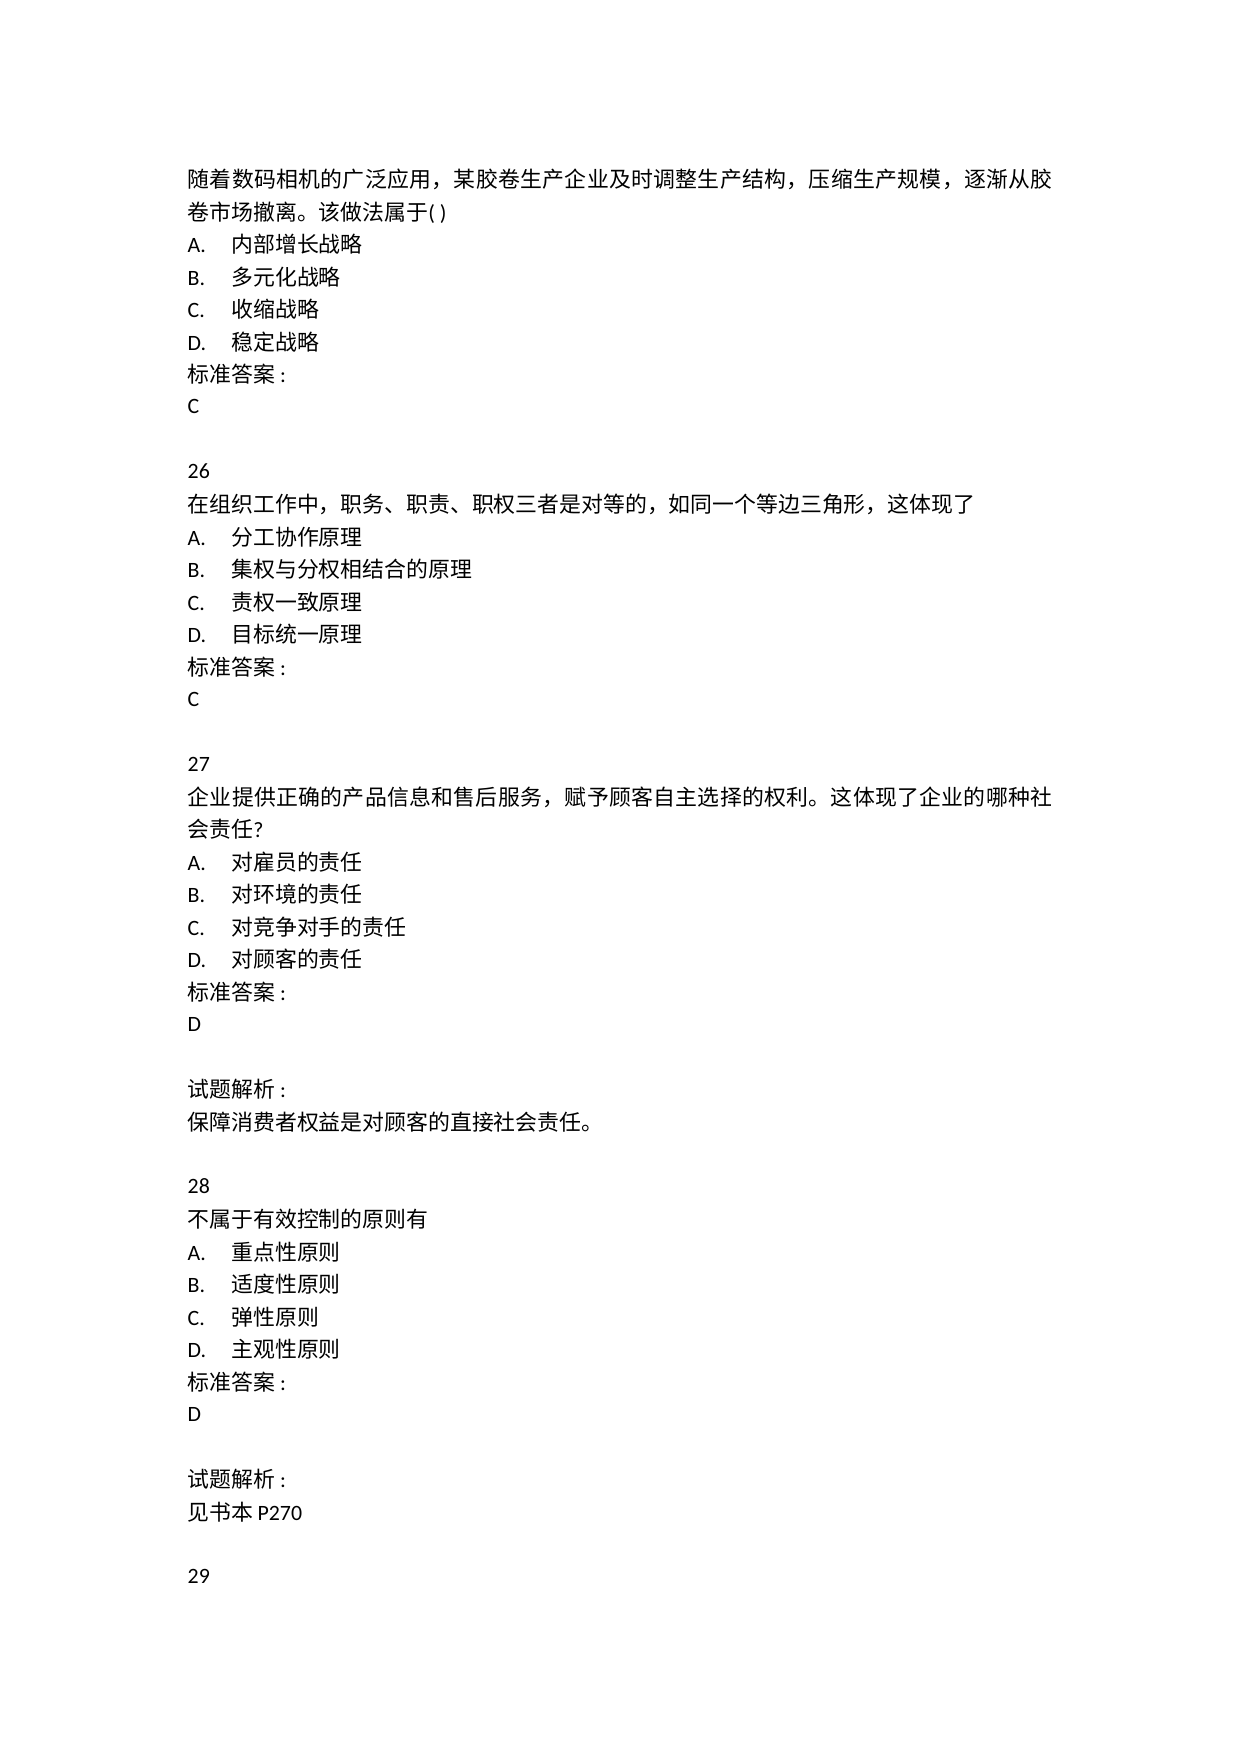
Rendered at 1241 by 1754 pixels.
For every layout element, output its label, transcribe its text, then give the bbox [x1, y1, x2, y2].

text C [187, 682, 1053, 714]
text 随着数码相机的广泛应用，某胶卷生产企业及时调整生产结构，压缩生产规模，逐渐从胶卷市场撤离。该做法属于( ) [187, 162, 1053, 227]
text D [187, 1397, 1053, 1429]
text A. 分工协作原理 [187, 519, 1053, 552]
text 见书本P270 [187, 1494, 1053, 1527]
text B. 集权与分权相结合的原理 [187, 552, 1053, 584]
text C. 弹性原则 [187, 1299, 1053, 1332]
text D [187, 1007, 1053, 1039]
text 试题解析 : [187, 1462, 1053, 1494]
text 保障消费者权益是对顾客的直接社会责任。 [187, 1104, 1053, 1137]
text A. 对雇员的责任 [187, 844, 1053, 877]
text B. 多元化战略 [187, 259, 1053, 292]
text D. 稳定战略 [187, 324, 1053, 357]
text D. 主观性原则 [187, 1332, 1053, 1364]
text 标准答案 : [187, 1364, 1053, 1397]
text C [187, 389, 1053, 422]
text B. 对环境的责任 [187, 877, 1053, 909]
text C. 责权一致原理 [187, 584, 1053, 617]
text B. 适度性原则 [187, 1267, 1053, 1299]
text A. 重点性原则 [187, 1234, 1053, 1267]
text 不属于有效控制的原则有 [187, 1202, 1053, 1234]
text 26 [187, 454, 1053, 487]
text 在组织工作中，职务、职责、职权三者是对等的，如同一个等边三角形，这体现了 [187, 487, 1053, 519]
text 标准答案 : [187, 974, 1053, 1007]
text 企业提供正确的产品信息和售后服务，赋予顾客自主选择的权利。这体现了企业的哪种社会责任? [187, 779, 1053, 844]
text 28 [187, 1169, 1053, 1202]
text C. 对竞争对手的责任 [187, 909, 1053, 942]
text 标准答案 : [187, 649, 1053, 682]
text 29 [187, 1559, 1053, 1592]
text 27 [187, 747, 1053, 779]
text D. 目标统一原理 [187, 617, 1053, 649]
text 试题解析 : [187, 1072, 1053, 1104]
text C. 收缩战略 [187, 292, 1053, 324]
text 标准答案 : [187, 357, 1053, 389]
text D. 对顾客的责任 [187, 942, 1053, 974]
text A. 内部增长战略 [187, 227, 1053, 259]
